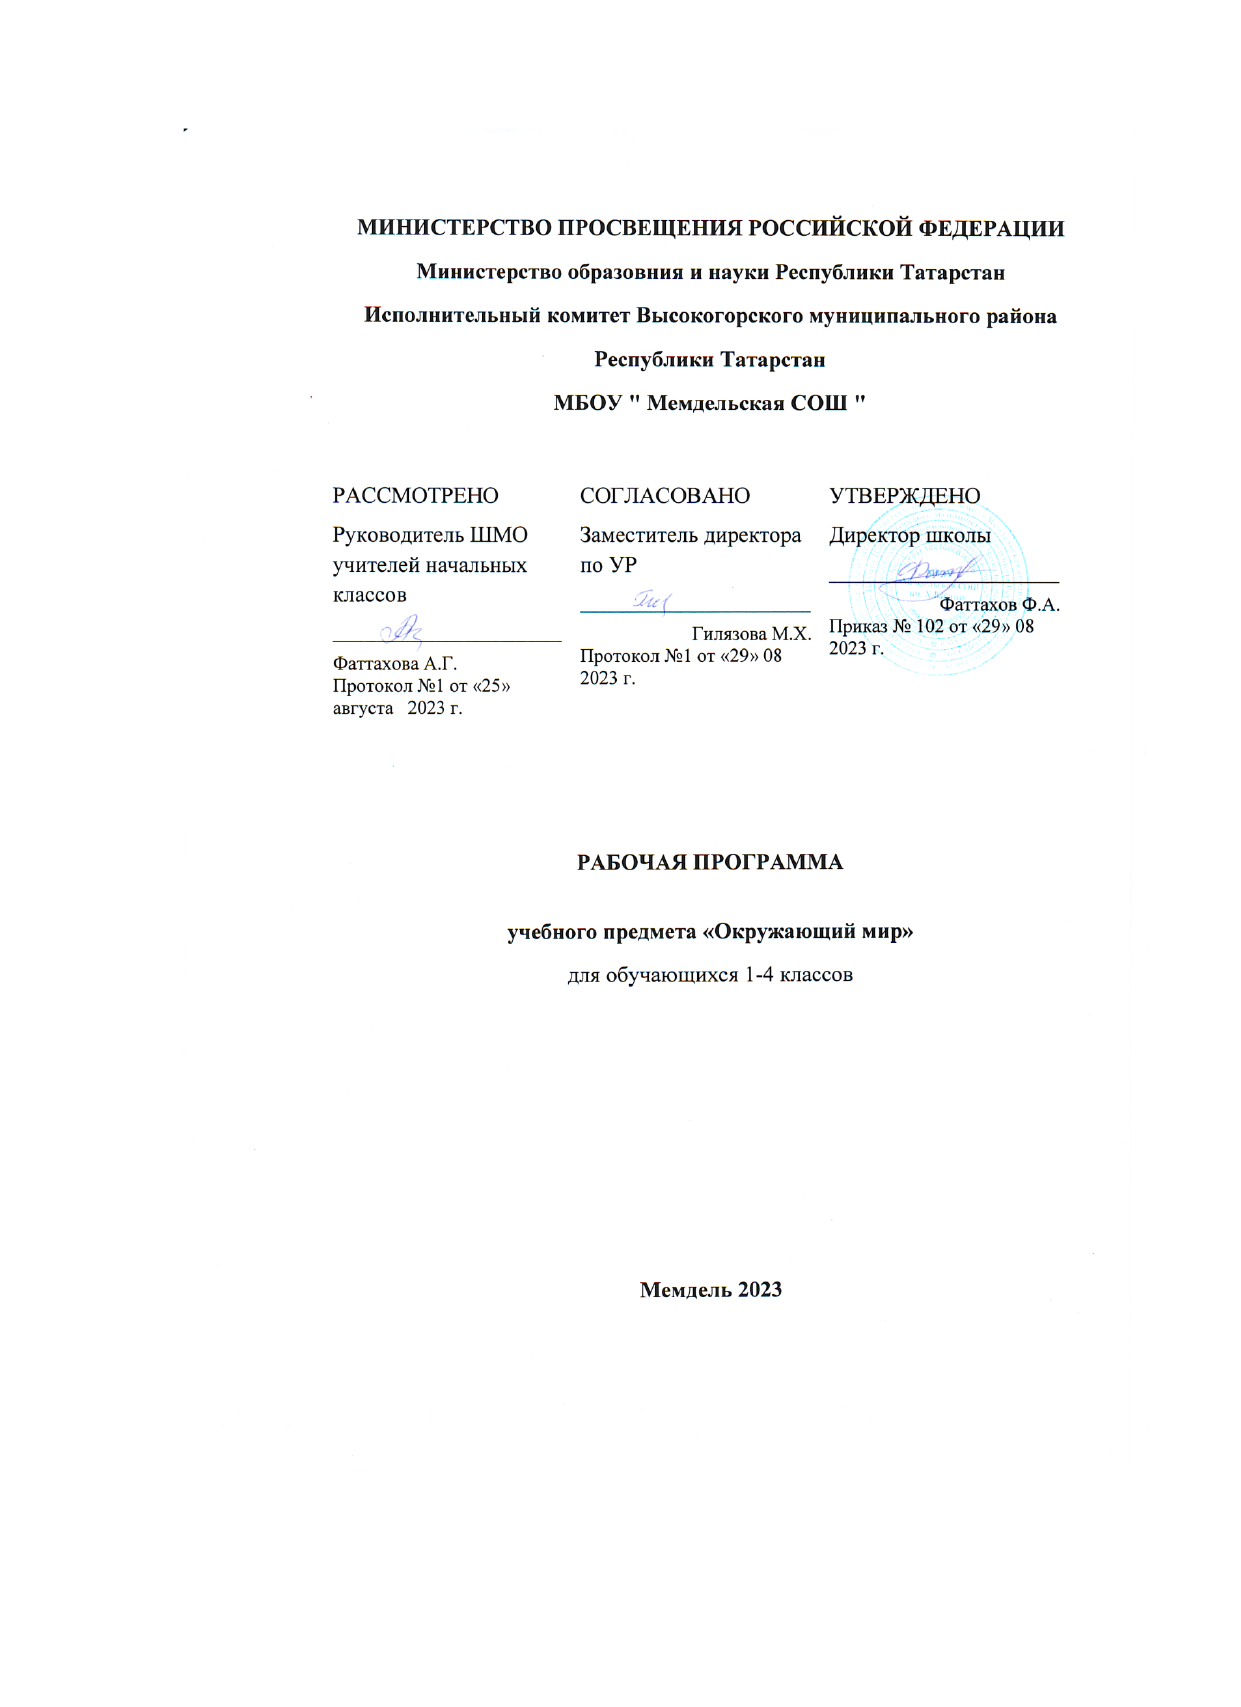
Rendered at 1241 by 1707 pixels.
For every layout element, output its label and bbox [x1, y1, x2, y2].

picture [177, 118, 1152, 1460]
